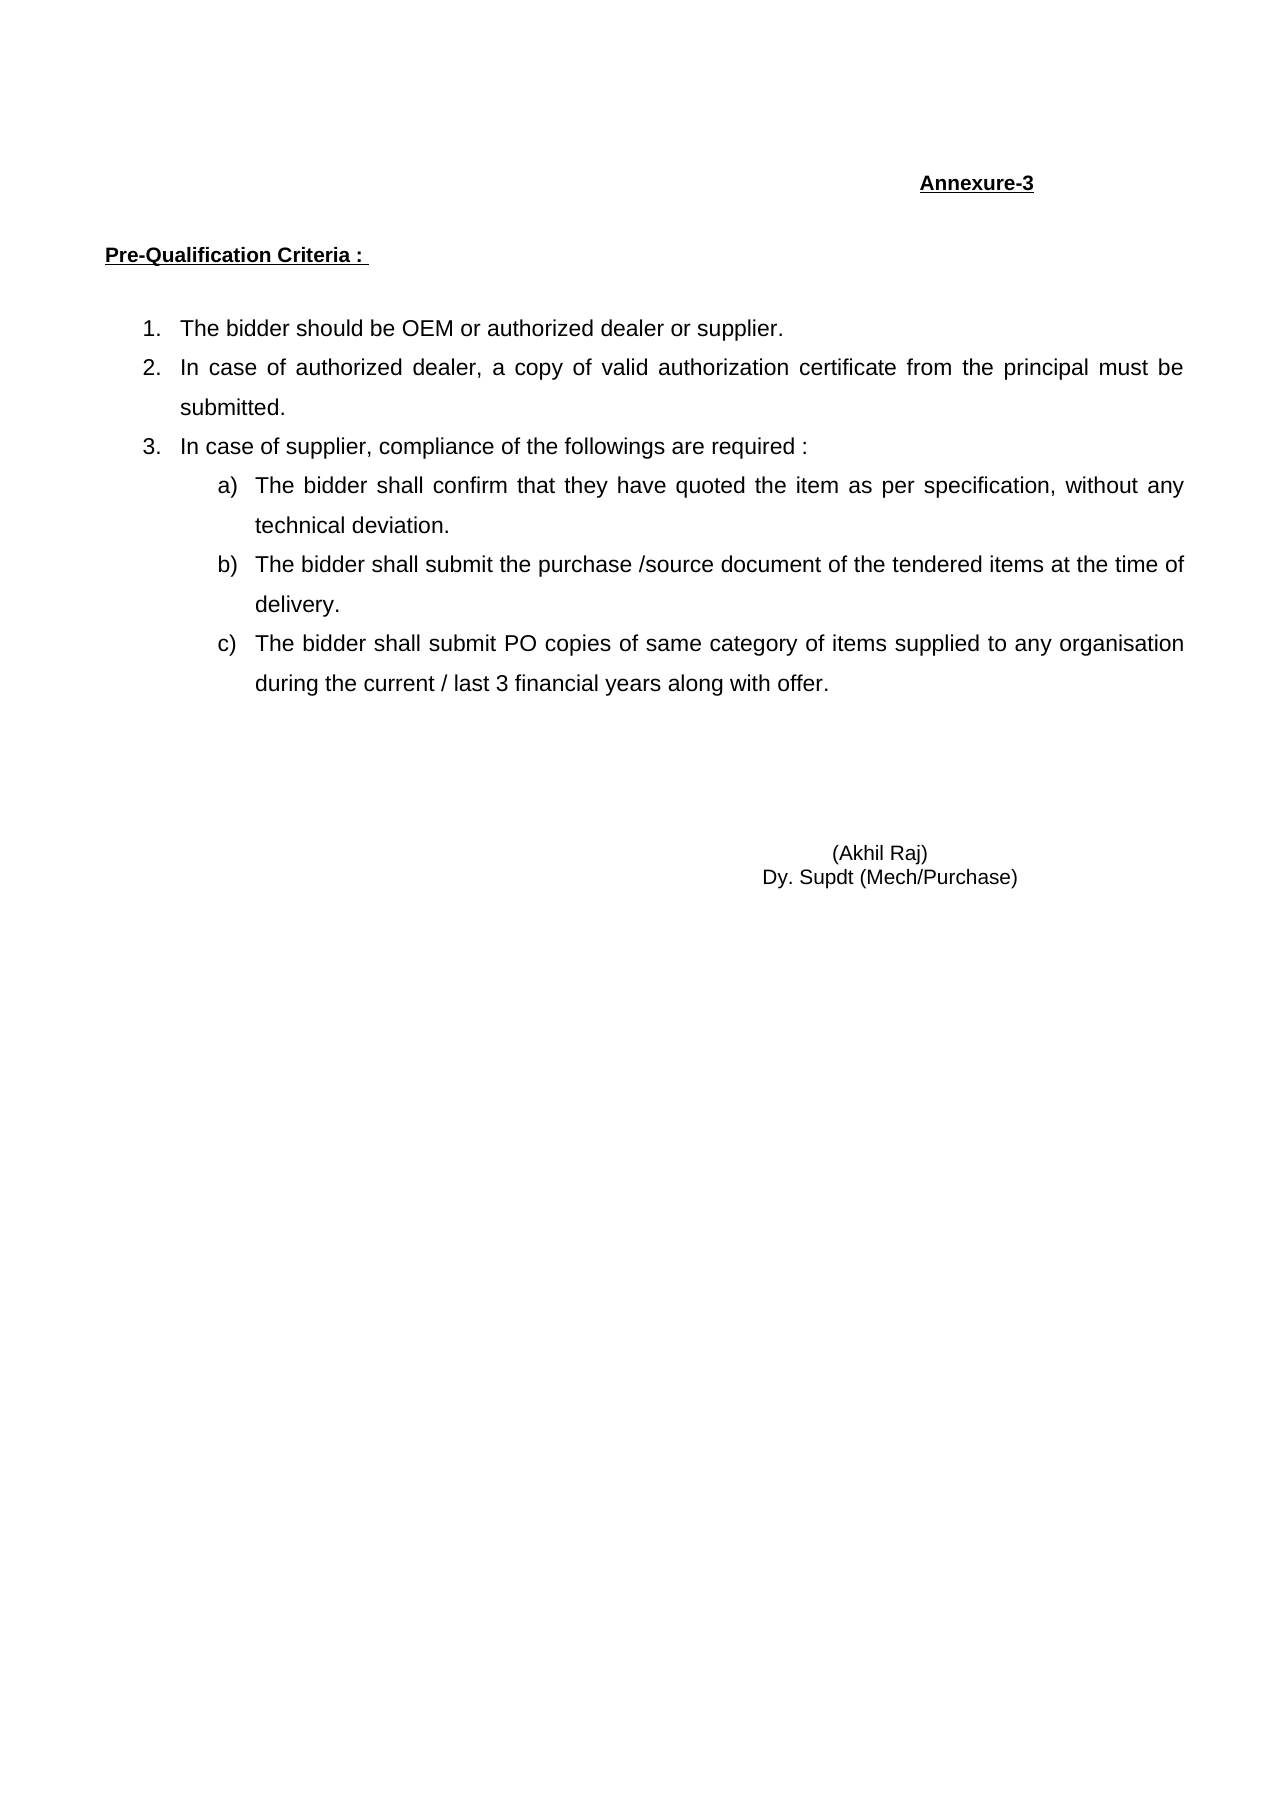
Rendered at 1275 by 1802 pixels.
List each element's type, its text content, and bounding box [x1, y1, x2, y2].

text Dy. Supdt (Mech/Purchase) [105, 865, 1185, 889]
list The bidder shall confirm that they have quoted the item as per specification, without any technical deviation. [217, 472, 1185, 538]
text Pre-Qualification Criteria : [105, 243, 1185, 267]
list The bidder shall submit PO copies of same category of items supplied to any organisation during the current / last 3 financial years along with offer. [217, 630, 1185, 696]
text Annexure-3 [555, 171, 1185, 195]
list The bidder should be OEM or authorized dealer or supplier. [142, 314, 1185, 341]
list In case of supplier, compliance of the followings are required : [142, 433, 1185, 459]
list The bidder shall submit the purchase /source document of the tendered items at the time of delivery. [217, 551, 1185, 617]
list In case of authorized dealer, a copy of valid authorization certificate from the principal must be submitted. [142, 354, 1185, 420]
text (Akhil Raj) [705, 841, 1185, 865]
